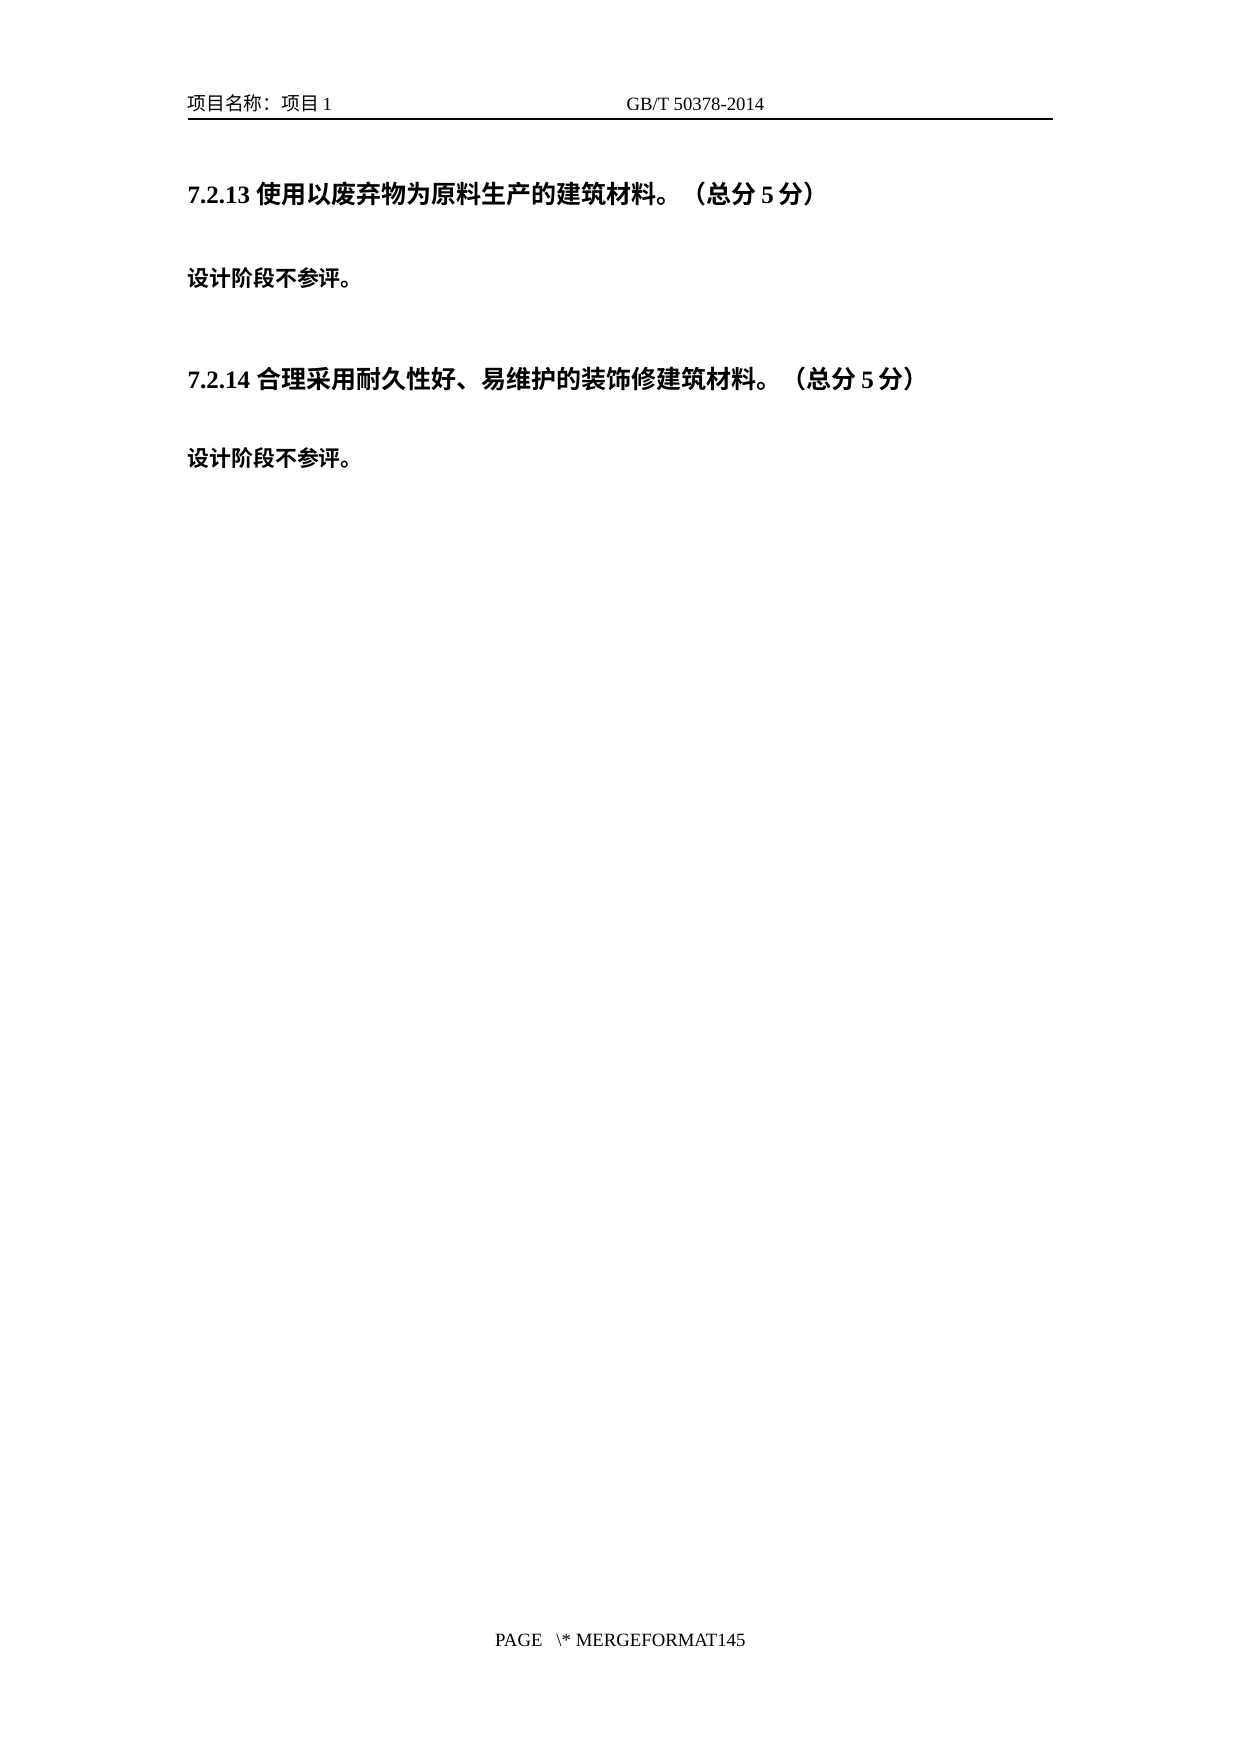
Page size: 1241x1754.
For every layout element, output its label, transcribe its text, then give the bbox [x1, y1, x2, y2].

subtitle 7.2.14 合理采用耐久性好、易维护的装饰修建筑材料。（总分5分） [187, 359, 1053, 395]
text 设计阶段不参评。 [187, 440, 1053, 473]
subtitle 7.2.13 使用以废弃物为原料生产的建筑材料。（总分5分） [187, 174, 1053, 211]
text 设计阶段不参评。 [187, 261, 1053, 293]
